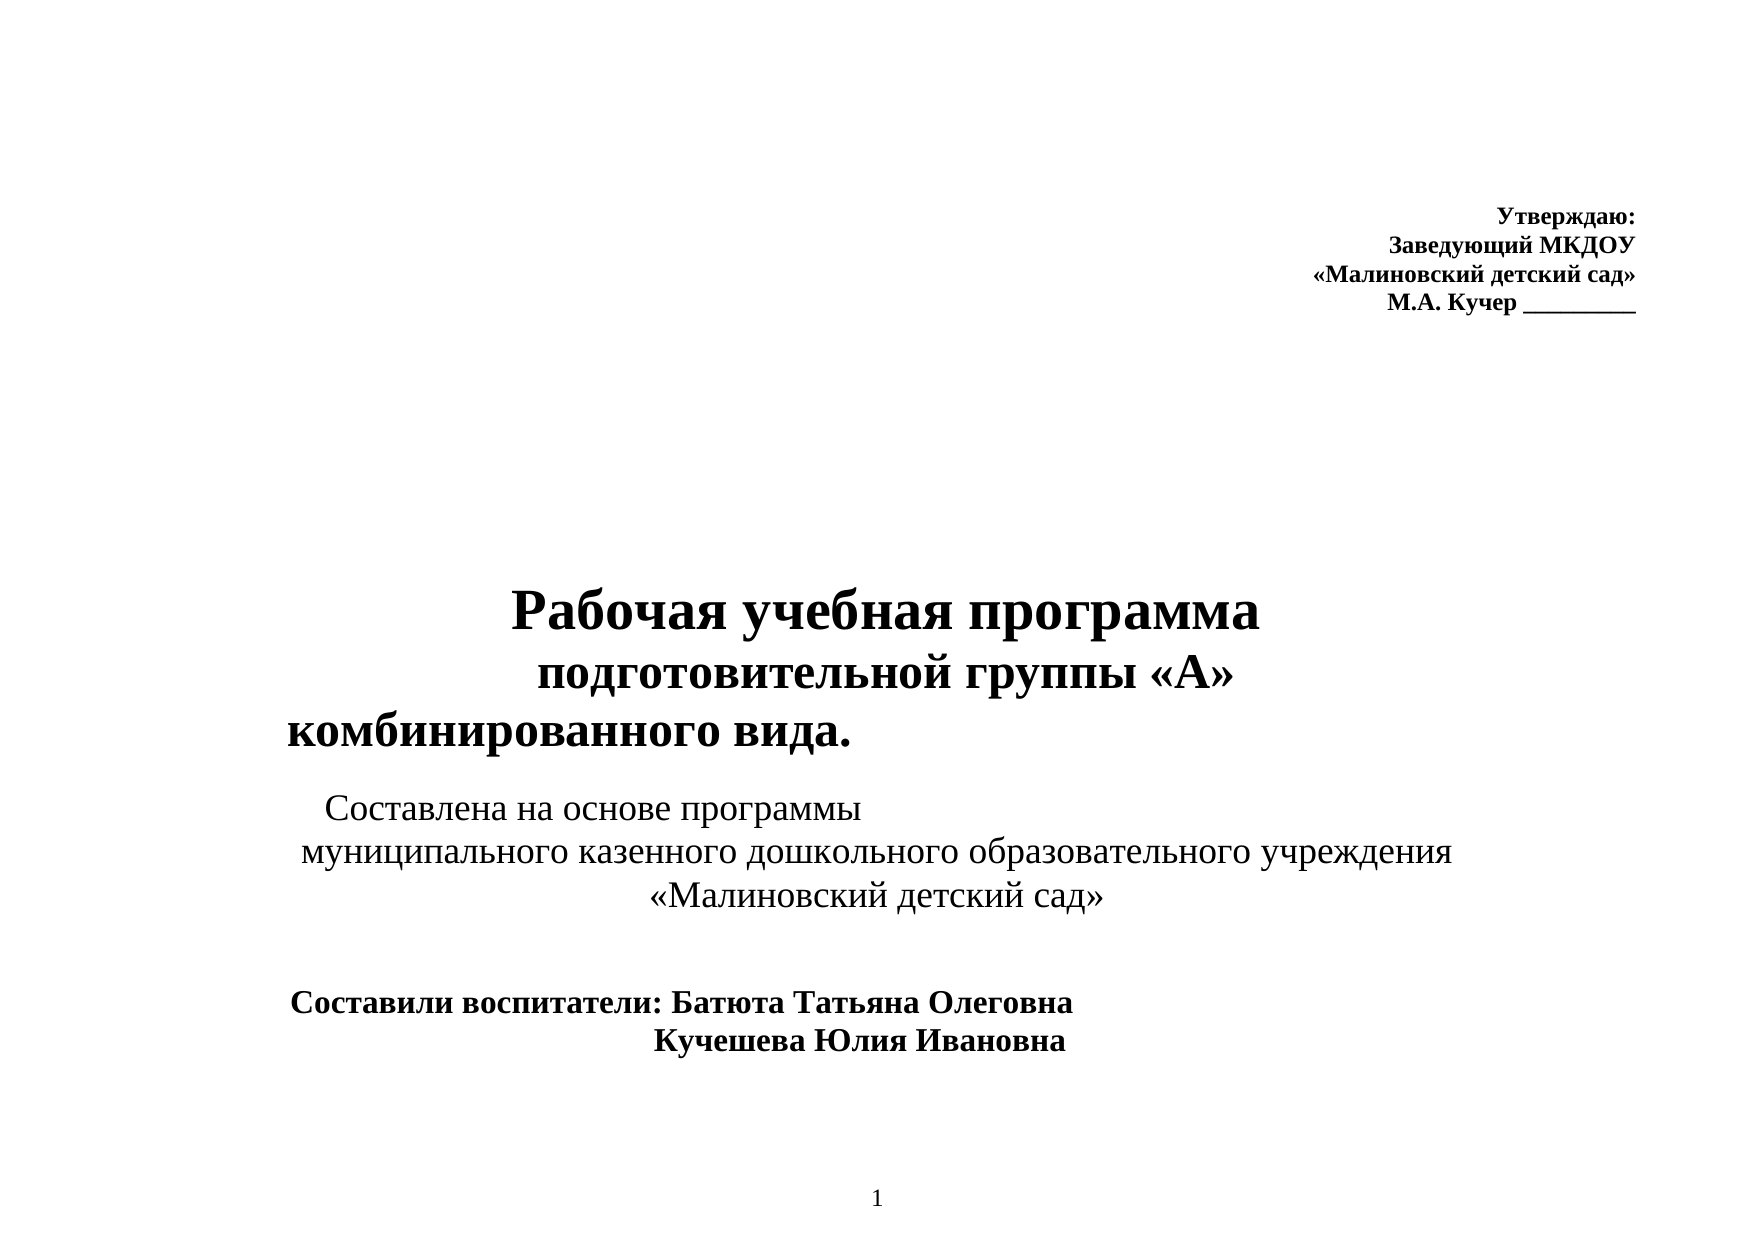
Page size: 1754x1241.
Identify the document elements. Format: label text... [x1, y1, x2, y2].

text комбинированного вида. [137, 699, 1636, 757]
text Кучешева Юлия Ивановна [137, 1021, 1636, 1059]
text Утверждаю: [137, 201, 1636, 230]
text М.А. Кучер _________ [137, 287, 1636, 316]
text «Малиновский детский сад» [118, 872, 1636, 915]
text «Малиновский детский сад» [137, 259, 1636, 287]
text муниципального казенного дошкольного образовательного учреждения [118, 829, 1636, 872]
text Заведующий МКДОУ [137, 230, 1636, 259]
text Составили воспитатели: Батюта Татьяна Олеговна [137, 982, 1636, 1021]
text Составлена на основе программы [118, 786, 1636, 829]
text Рабочая учебная программа [137, 575, 1636, 642]
text подготовительной группы «А» [137, 642, 1636, 699]
